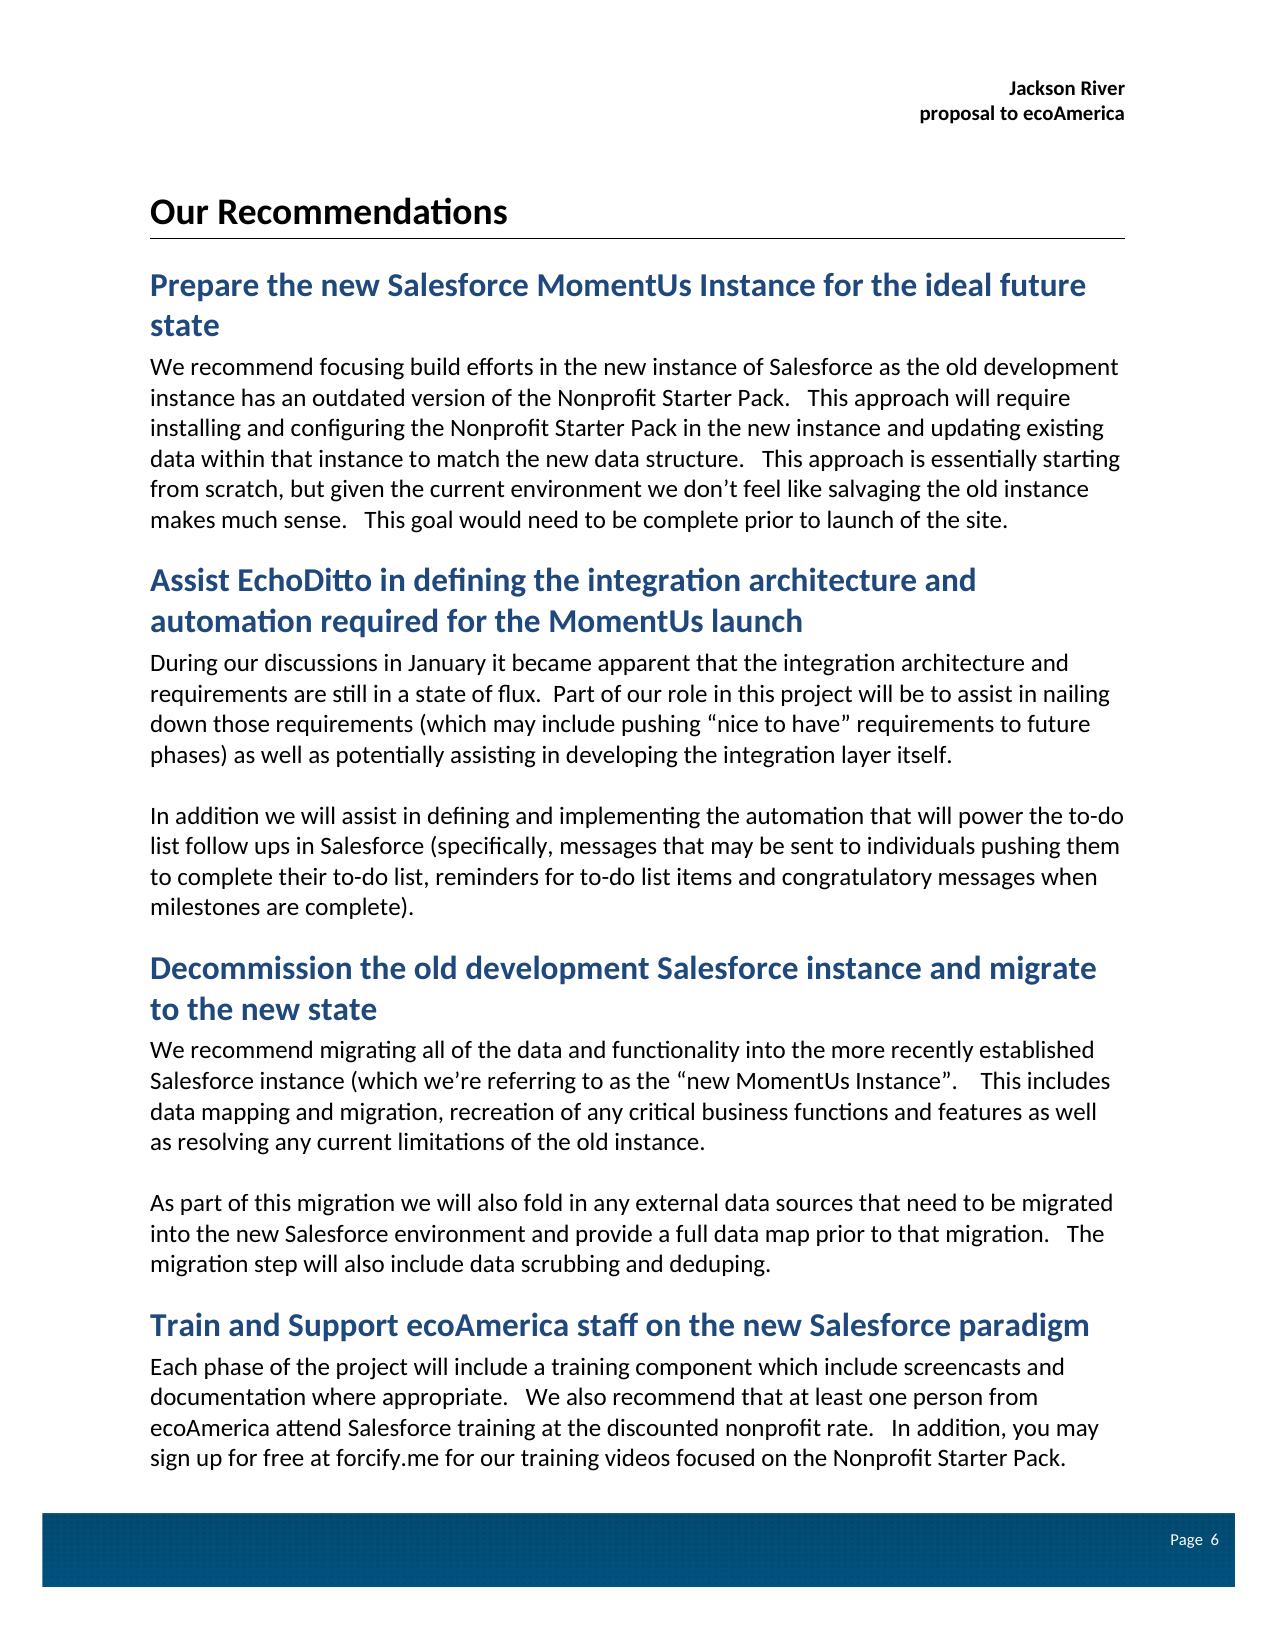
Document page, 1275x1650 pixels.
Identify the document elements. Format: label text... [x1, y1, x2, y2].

picture [42, 1559, 1235, 1587]
subtitle Assist EchoDitto in defining the integration architecture and automation required for the MomentUs launch [150, 559, 1125, 641]
text During our discussions in January it became apparent that the integration architecture and requirements are still in a state of flux. Part of our role in this project will be to assist in nailing down those requirements (which may include pushing “nice to have” requirements to future phases) as well as potentially assisting in developing the integration layer itself. [150, 647, 1125, 769]
text We recommend migrating all of the data and functionality into the more recently established Salesforce instance (which we’re referring to as the “new MomentUs Instance”. This includes data mapping and migration, recreation of any critical business functions and features as well as resolving any current limitations of the old instance. [150, 1034, 1125, 1157]
text In addition we will assist in defining and implementing the automation that will power the to-do list follow ups in Salesforce (specifically, messages that may be sent to individuals pushing them to complete their to-do list, reminders for to-do list items and congratulatory messages when milestones are complete). [150, 800, 1125, 922]
subtitle Decommission the old development Salesforce instance and migrate to the new state [150, 947, 1125, 1028]
picture [42, 1513, 1235, 1523]
subtitle Our Recommendations [150, 188, 1125, 238]
text We recommend focusing build efforts in the new instance of Salesforce as the old development instance has an outdated version of the Nonprofit Starter Pack. This approach will require installing and configuring the Nonprofit Starter Pack in the new instance and updating existing data within that instance to match the new data structure. This approach is essentially starting from scratch, but given the current environment we don’t feel like salvaging the old instance makes much sense. This goal would need to be complete prior to launch of the site. [150, 351, 1125, 534]
text As part of this migration we will also fold in any external data sources that need to be migrated into the new Salesforce environment and provide a full data map prior to that migration. The migration step will also include data scrubbing and deduping. [150, 1187, 1125, 1279]
subtitle Train and Support ecoAmerica staff on the new Salesforce paradigm [150, 1304, 1125, 1344]
text Each phase of the project will include a training component which include screencasts and documentation where appropriate. We also recommend that at least one person from ecoAmerica attend Salesforce training at the discounted nonprofit rate. In addition, you may sign up for free at forcify.me for our training videos focused on the Nonprofit Starter Pack. [150, 1351, 1125, 1473]
subtitle Prepare the new Salesforce MomentUs Instance for the ideal future state [150, 264, 1125, 345]
